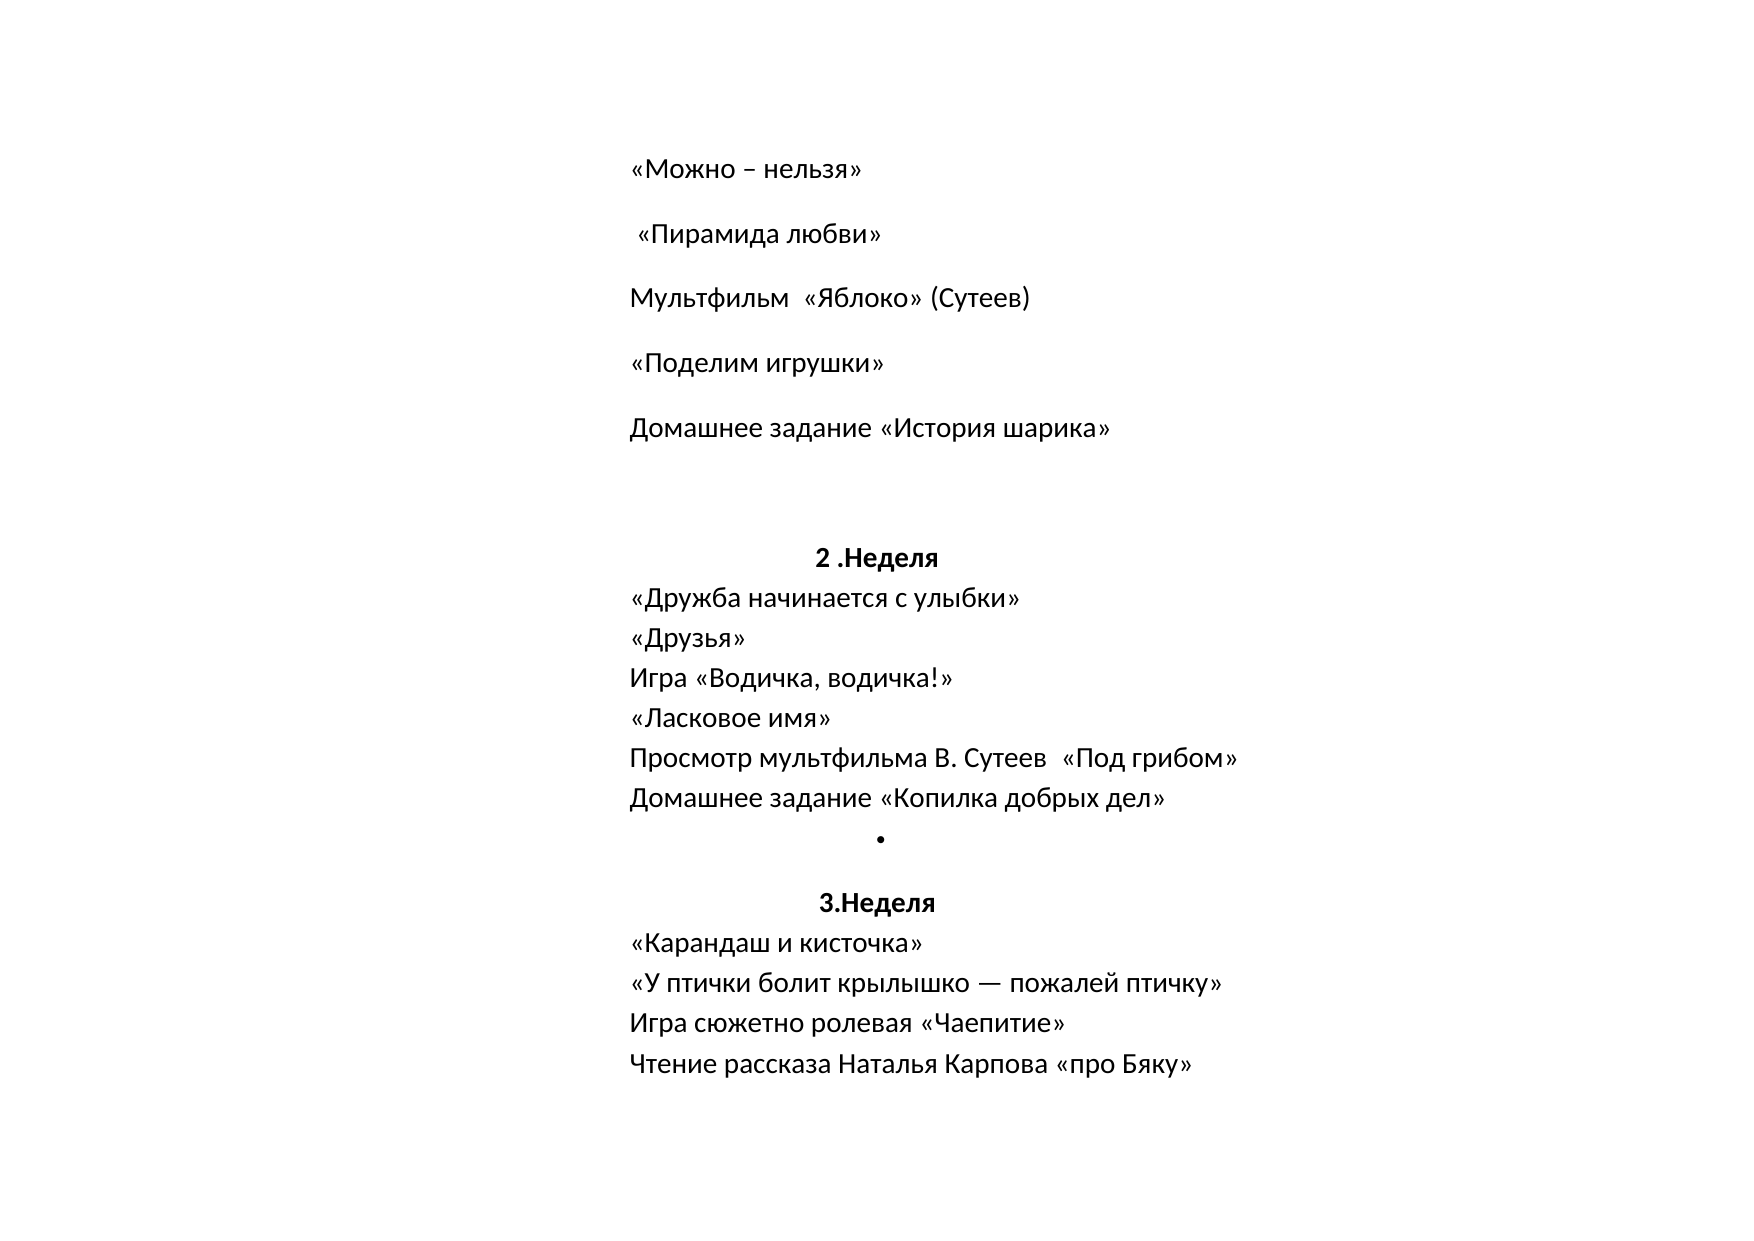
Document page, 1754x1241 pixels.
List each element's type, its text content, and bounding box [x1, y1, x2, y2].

text Мультфильм «Яблоко» (Сутеев) [629, 279, 1641, 315]
text Чтение рассказа Наталья Карпова «про Бяку» [629, 1045, 1641, 1080]
text «Ласковое имя» [629, 699, 1641, 735]
text «У птички болит крылышко — пожалей птичку» [629, 964, 1641, 1000]
text «Дружба начинается с улыбки» [629, 579, 1641, 614]
text Игра «Водичка, водичка!» [629, 659, 1641, 695]
text «Можно – нельзя» [629, 150, 1641, 186]
text 2 .Неделя [112, 539, 1641, 574]
text Просмотр мультфильма В. Сутеев «Под грибом» [629, 739, 1641, 775]
text Игра сюжетно ролевая «Чаепитие» [629, 1004, 1641, 1040]
text «Друзья» [629, 619, 1641, 654]
text «Поделим игрушки» [629, 344, 1641, 380]
text «Карандаш и кисточка» [629, 924, 1641, 960]
text 3.Неделя [112, 884, 1641, 920]
text «Пирамида любви» [629, 215, 1641, 250]
text Домашнее задание «Копилка добрых дел» [629, 779, 1641, 815]
text Домашнее задание «История шарика» [629, 409, 1641, 445]
